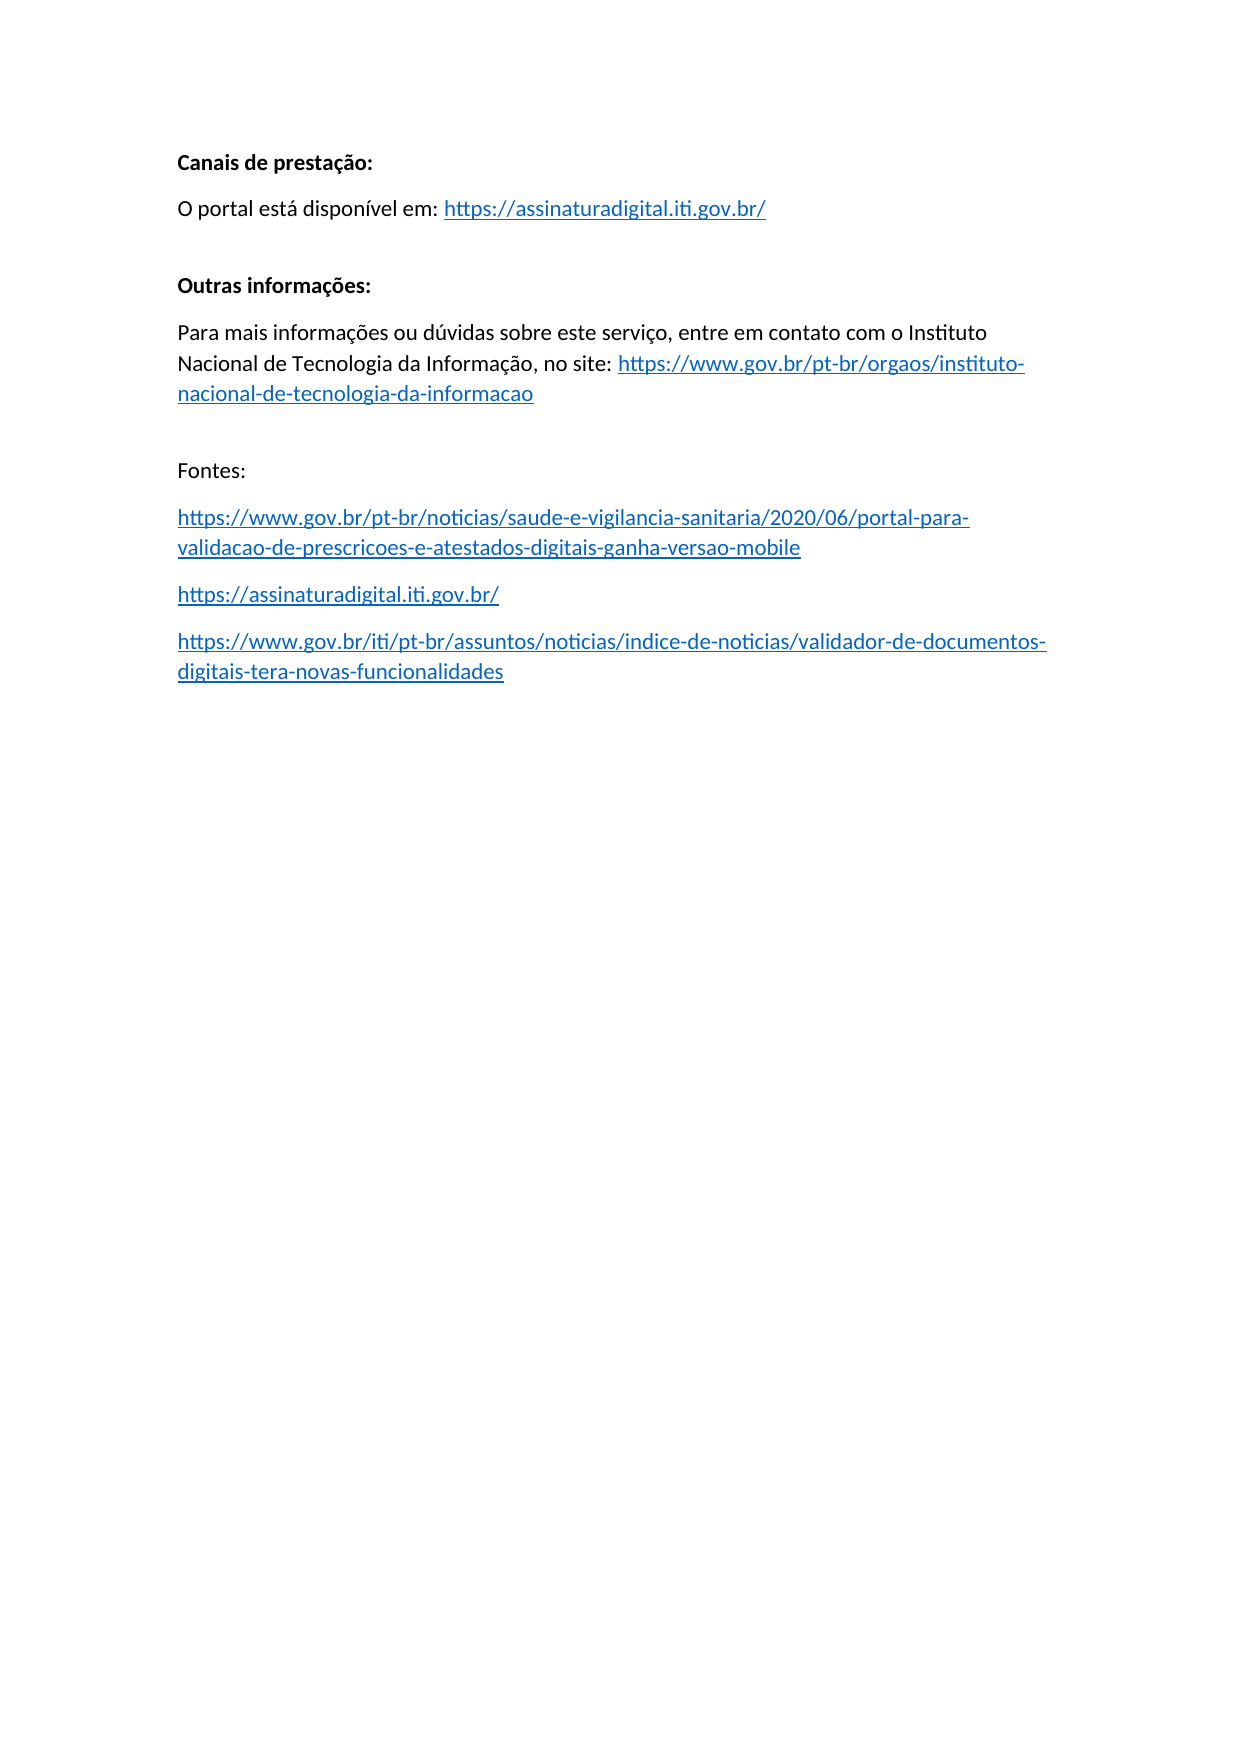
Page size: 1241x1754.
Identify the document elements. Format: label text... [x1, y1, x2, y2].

text Para mais informações ou dúvidas sobre este serviço, entre em contato com o Instituto Nacional de Tecnologia da Informação, no site: https://www.gov.br/pt-br/orgaos/instituto-nacional-de-tecnologia-da-informacao [177, 318, 1063, 437]
text https://assinaturadigital.iti.gov.br/ [177, 580, 1063, 608]
text https://www.gov.br/pt-br/noticias/saude-e-vigilancia-sanitaria/2020/06/portal-para-validacao-de-prescricoes-e-atestados-digitais-ganha-versao-mobile [177, 503, 1063, 561]
text https://www.gov.br/iti/pt-br/assuntos/noticias/indice-de-noticias/validador-de-documentos-digitais-tera-novas-funcionalidades [177, 627, 1063, 685]
text O portal está disponível em: https://assinaturadigital.iti.gov.br/ [177, 194, 1063, 253]
text Canais de prestação: [177, 148, 1063, 176]
text Fontes: [177, 456, 1063, 484]
text Outras informações: [177, 272, 1063, 299]
